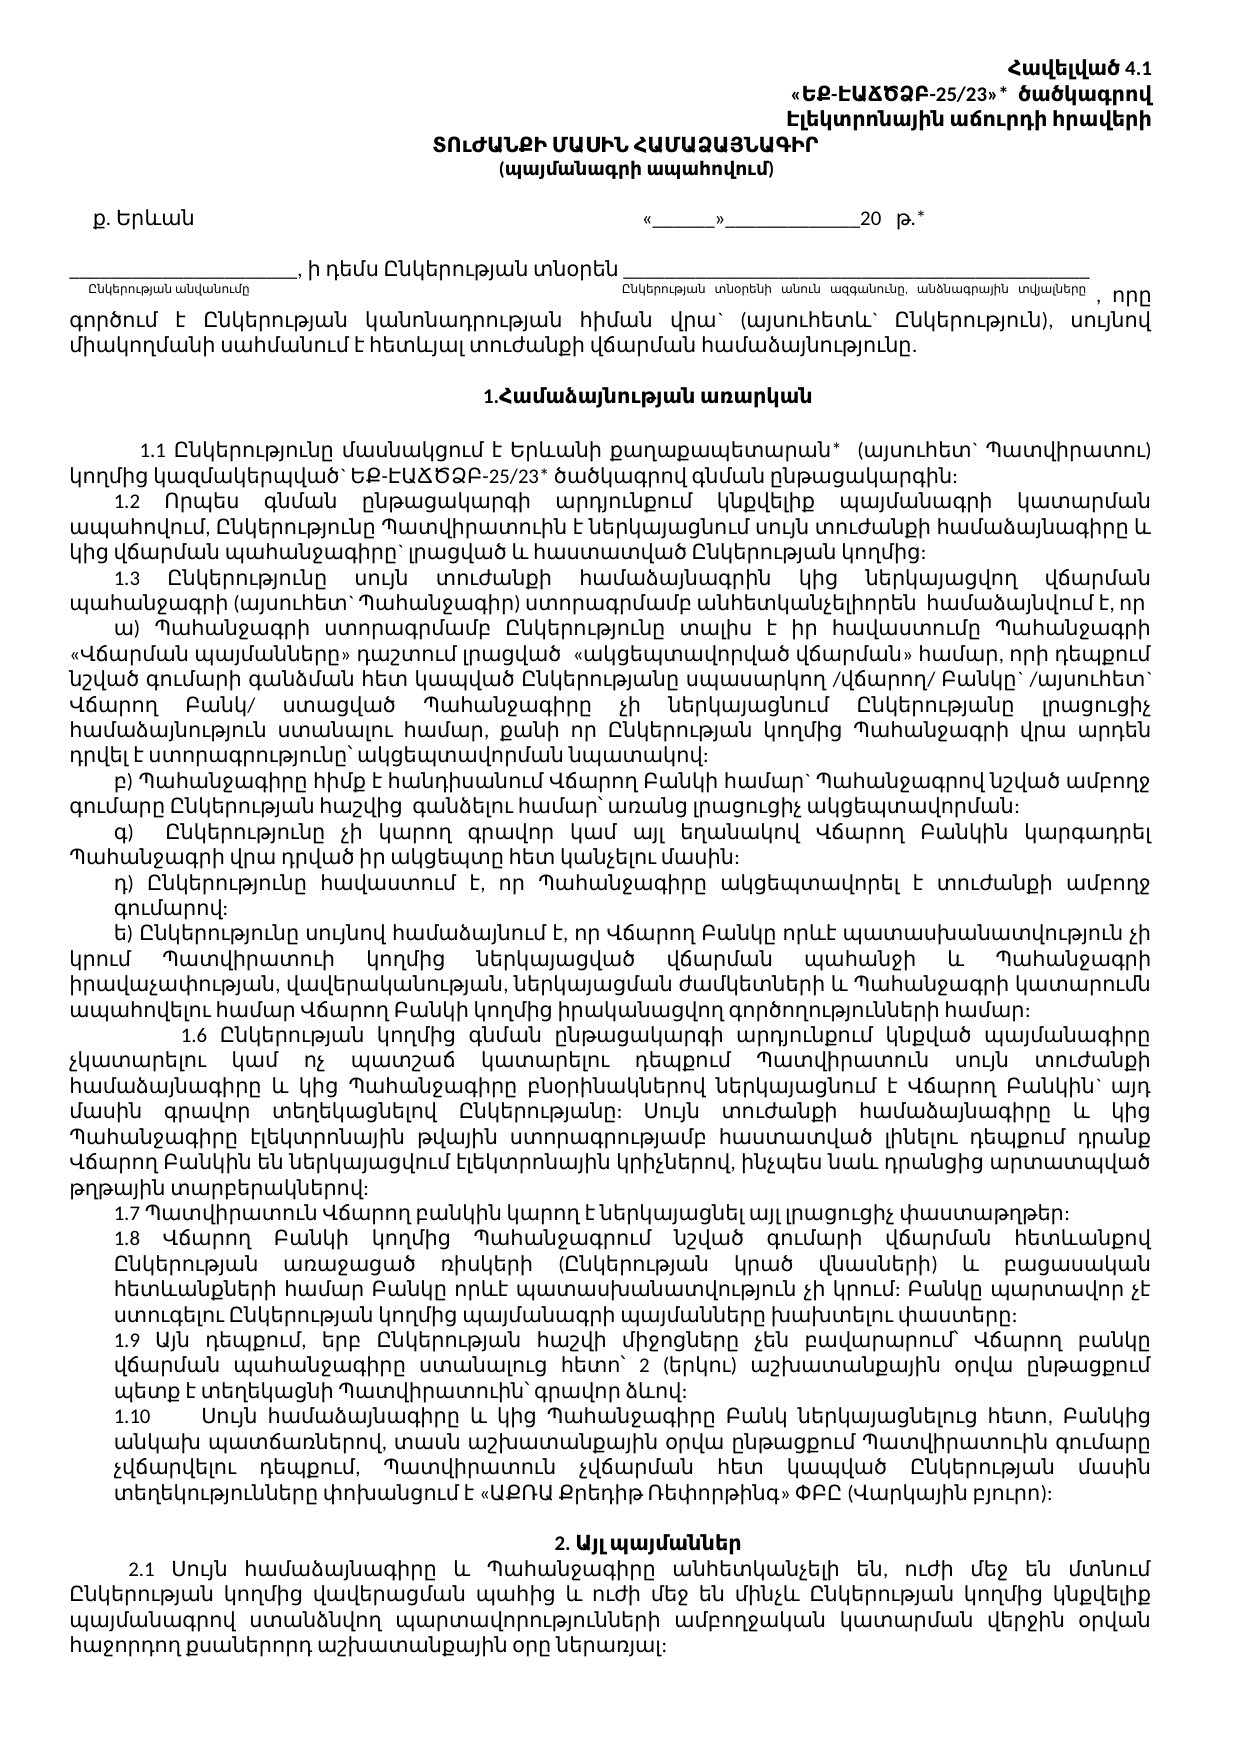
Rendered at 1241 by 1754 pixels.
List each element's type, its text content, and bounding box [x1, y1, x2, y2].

text Հավելված 4.1 [69, 56, 1152, 81]
text 1.8 Վճարող Բանկի կողմից Պահանջագրում նշված գումարի վճարման հետևանքով Ընկերության առաջացած ռիսկերի (Ընկերության կրած վնասների) և բացասական հետևանքների համար Բանկը որևէ պատասխանատվություն չի կրում: Բանկը պարտավոր չէ ստուգելու Ընկերության կողմից պայմանագրի պայմանները խախտելու փաստերը: [113, 1226, 1152, 1327]
text 1.1 Ընկերությունը մասնակցում է Երևանի քաղաքապետարան* (այսուհետ` Պատվիրատու) կողմից կազմակերպված` ԵՔ-ԷԱՃԾՁԲ-25/23* ծածկագրով գնման ընթացակարգին: [69, 438, 1152, 488]
text «ԵՔ-ԷԱՃԾՁԲ-25/23»* ծածկագրով [69, 81, 1152, 106]
text 1.10 Սույն համաձայնագիրը և կից Պահանջագիրը Բանկ ներկայացնելուց հետո, Բանկից անկախ պատճառներով, տասն աշխատանքային օրվա ընթացքում Պատվիրատուին գումարը չվճարվելու դեպքում, Պատվիրատուն չվճարման հետ կապված Ընկերության մասին տեղեկությունները փոխանցում է «ԱՔՌԱ Քրեդիթ Ռեփորթինգ» ՓԲԸ (Վարկային բյուրո): [113, 1403, 1152, 1505]
text 2. Այլ պայմաններ [144, 1531, 1152, 1556]
text գ) Ընկերությունը չի կարող գրավոր կամ այլ եղանակով Վճարող Բանկին կարգադրել Պահանջագրի վրա դրված իր ակցեպտը հետ կանչելու մասին: [69, 819, 1152, 870]
text ՏՈւԺԱՆՔԻ ՄԱՍԻՆ ՀԱՄԱՁԱՅՆԱԳԻՐ [69, 132, 1152, 157]
text 1.Համաձայնության առարկան [144, 383, 1152, 409]
text 1.7 Պատվիրատուն Վճարող բանկին կարող է ներկայացնել այլ լրացուցիչ փաստաթղթեր: [113, 1200, 1152, 1226]
text ե) Ընկերությունը սույնով համաձայնում է, որ Վճարող Բանկը որևէ պատասխանատվություն չի կրում Պատվիրատուի կողմից ներկայացված վճարման պահանջի և Պահանջագրի իրավաչափության, վավերականության, ներկայացման ժամկետների և Պահանջագրի կատարումն ապահովելու համար Վճարող Բանկի կողմից իրականացվող գործողությունների համար: [69, 921, 1152, 1022]
text 1.3 Ընկերությունը սույն տուժանքի համաձայնագրին կից ներկայացվող վճարման պահանջագրի (այսուհետ` Պահանջագիր) ստորագրմամբ անհետկանչելիորեն համաձայնվում է, որ [69, 565, 1152, 616]
text Էլեկտրոնային աճուրդի հրավերի [69, 106, 1152, 132]
text ք. Երևան «______»_____________20 թ.* [69, 206, 1152, 231]
text 1.9 Այն դեպքում, երբ Ընկերության հաշվի միջոցները չեն բավարարում՝ Վճարող բանկը վճարման պահանջագիրը ստանալուց հետո՝ 2 (երկու) աշխատանքային օրվա ընթացքում պետք է տեղեկացնի Պատվիրատուին՝ գրավոր ձևով: [113, 1327, 1152, 1403]
text 1.2 Որպես գնման ընթացակարգի արդյունքում կնքվելիք պայմանագրի կատարման ապահովում, Ընկերությունը Պատվիրատուին է ներկայացնում սույն տուժանքի համաձայնագիրը և կից վճարման պահանջագիրը` լրացված և հաստատված Ընկերության կողմից: [69, 488, 1152, 565]
text Ընկերության անվանումը Ընկերության տնօրենի անուն ազգանունը, անձնագրային տվյալները , որը գործում է Ընկերության կանոնադրության հիման վրա` (այսուհետև` Ընկերություն), սույնով միակողմանի սահմանում է հետևյալ տուժանքի վճարման համաձայնությունը. [69, 282, 1152, 358]
text 2.1 Սույն համաձայնագիրը և Պահանջագիրը անհետկանչելի են, ուժի մեջ են մտնում Ընկերության կողմից վավերացման պահից և ուժի մեջ են մինչև Ընկերության կողմից կնքվելիք պայմանագրով ստանձնվող պարտավորությունների ամբողջական կատարման վերջին օրվան հաջորդող քսաներորդ աշխատանքային օրը ներառյալ: [69, 1556, 1152, 1658]
text (պայմանագրի ապահովում) [69, 157, 1152, 180]
text ______________________, ի դեմս Ընկերության տնօրեն _____________________________________________ [69, 256, 1152, 282]
text դ) Ընկերությունը հավաստում է, որ Պահանջագիրը ակցեպտավորել է տուժանքի ամբողջ գումարով: [113, 870, 1152, 921]
text բ) Պահանջագիրը հիմք է հանդիսանում Վճարող Բանկի համար` Պահանջագրով նշված ամբողջ գումարը Ընկերության հաշվից գանձելու համար՝ առանց լրացուցիչ ակցեպտավորման: [69, 768, 1152, 819]
text ա) Պահանջագրի ստորագրմամբ Ընկերությունը տալիս է իր հավաստումը Պահանջագրի «Վճարման պայմանները» դաշտում լրացված «ակցեպտավորված վճարման» համար, որի դեպքում նշված գումարի գանձման հետ կապված Ընկերությանը սպասարկող /վճարող/ Բանկը` /այսուհետ` Վճարող Բանկ/ ստացված Պահանջագիրը չի ներկայացնում Ընկերությանը լրացուցիչ համաձայնություն ստանալու համար, քանի որ Ընկերության կողմից Պահանջագրի վրա արդեն դրվել է ստորագրությունը՝ ակցեպտավորման նպատակով: [69, 616, 1152, 768]
text 1.6 Ընկերության կողմից գնման ընթացակարգի արդյունքում կնքված պայմանագիրը չկատարելու կամ ոչ պատշաճ կատարելու դեպքում Պատվիրատուն սույն տուժանքի համաձայնագիրը և կից Պահանջագիրը բնօրինակներով ներկայացնում է Վճարող Բանկին` այդ մասին գրավոր տեղեկացնելով Ընկերությանը: Սույն տուժանքի համաձայնագիրը և կից Պահանջագիրը էլեկտրոնային թվային ստորագրությամբ հաստատված լինելու դեպքում դրանք Վճարող Բանկին են ներկայացվում էլեկտրոնային կրիչներով, ինչպես նաև դրանցից արտատպված թղթային տարբերակներով: [69, 1022, 1152, 1200]
